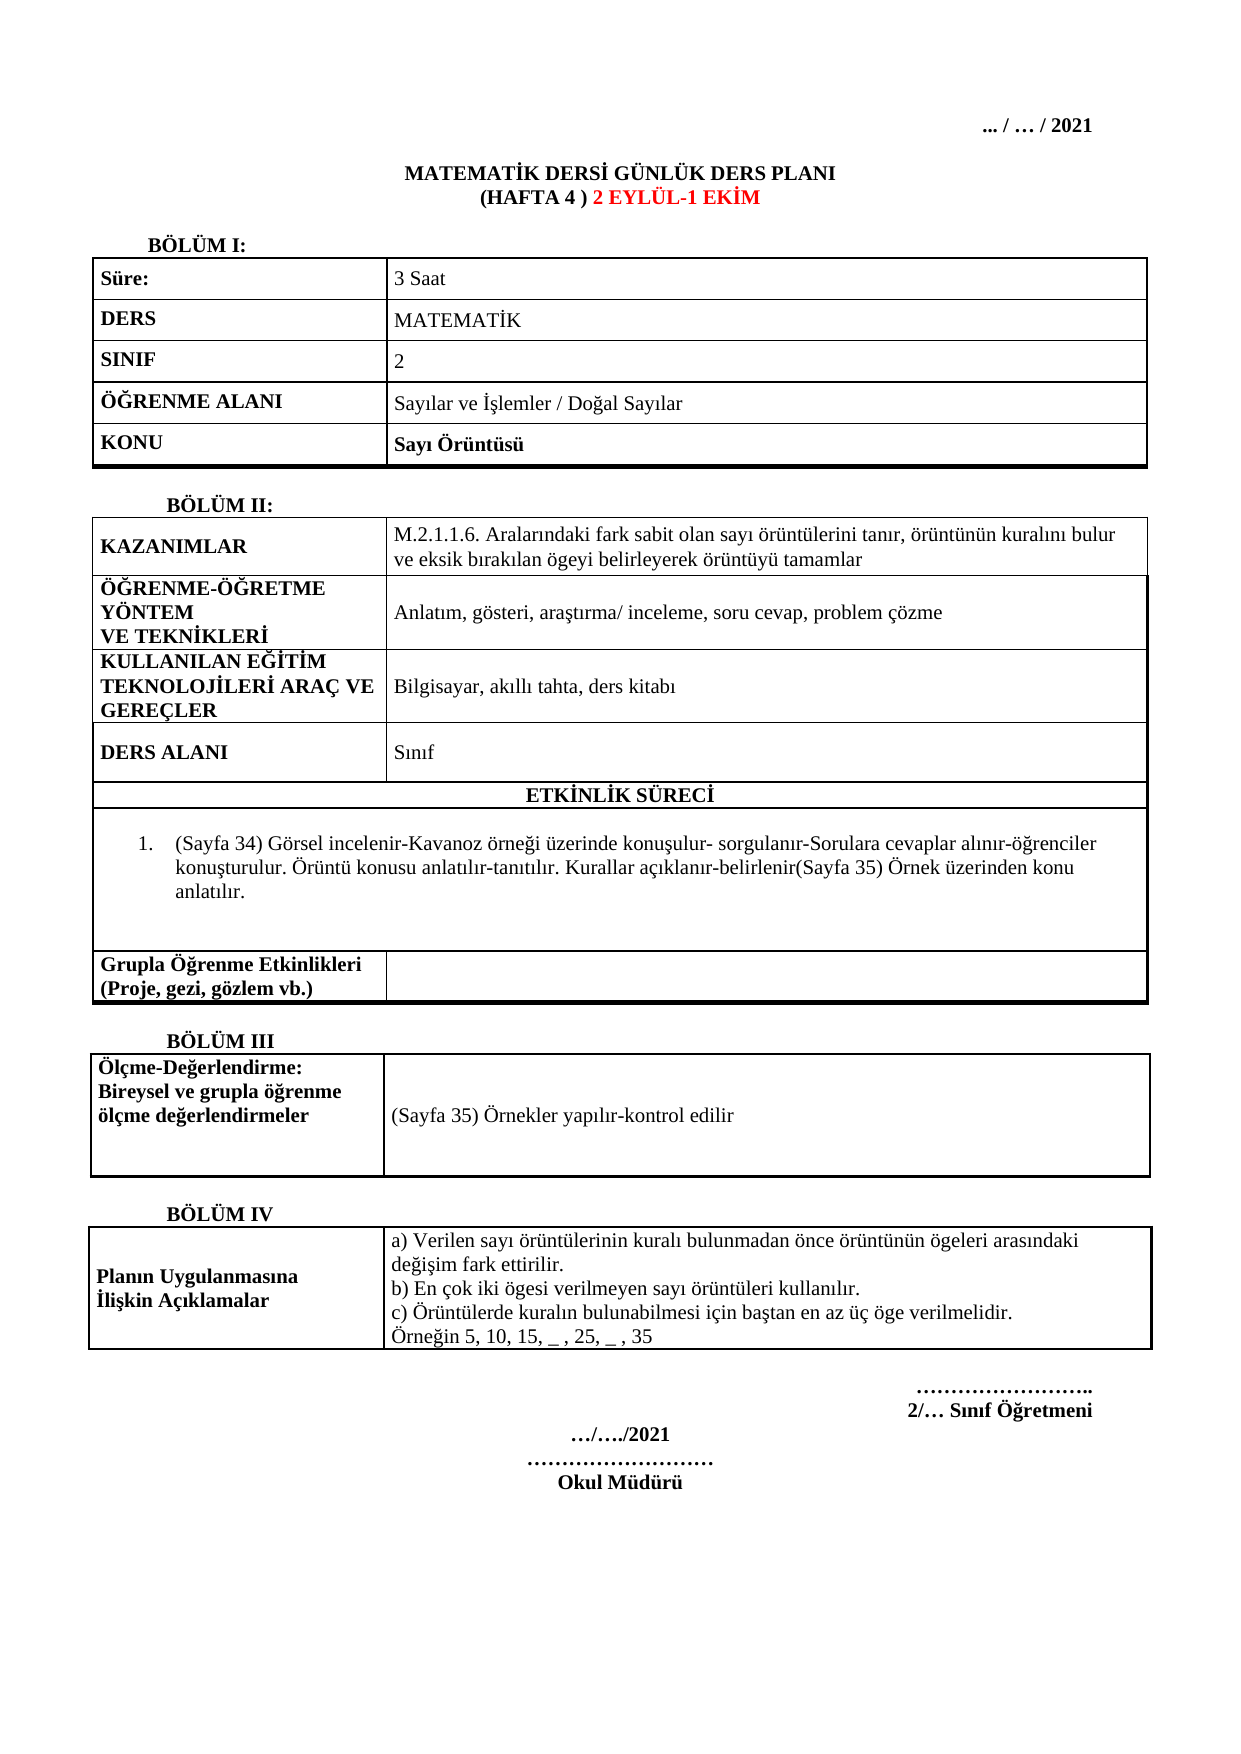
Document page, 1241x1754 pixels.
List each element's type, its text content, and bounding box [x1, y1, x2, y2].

table_cell ÖĞRENME ALANI [94, 383, 386, 422]
table_cell Anlatım, gösteri, araştırma/ inceleme, soru cevap, problem çözme [387, 576, 1146, 648]
table_cell DERS ALANI [94, 723, 386, 781]
table_cell (Sayfa 34) Görsel incelenir-Kavanoz örneği üzerinde konuşulur- sorgulanır-Sorulara cevaplar alınır-öğrenciler konuşturulur. Örüntü konusu anlatılır-tanıtılır. Kurallar açıklanır-belirlenir(Sayfa 35) Örnek üzerinden konu anlatılır. [94, 809, 1146, 950]
table_cell MATEMATİK [388, 300, 1146, 340]
table_cell Grupla Öğrenme Etkinlikleri (Proje, gezi, gözlem vb.) [94, 952, 386, 1000]
text …………………….. [148, 1374, 1092, 1398]
table_cell KONU [94, 424, 386, 464]
text Okul Müdürü [148, 1470, 1092, 1494]
text (HAFTA 4 ) 2 EYLÜL-1 EKİM [148, 185, 1092, 209]
table_header (Sayfa 35) Örnekler yapılır-kontrol edilir [385, 1055, 1149, 1175]
table_header M.2.1.1.6. Aralarındaki fark sabit olan sayı örüntülerini tanır, örüntünün kuralını bulur ve eksik bırakılan ögeyi belirleyerek örüntüyü tamamlar [387, 518, 1147, 575]
text 2/… Sınıf Öğretmeni [148, 1398, 1092, 1422]
table_cell SINIF [94, 341, 386, 381]
table_header KAZANIMLAR [93, 518, 386, 575]
table_cell DERS [94, 300, 386, 340]
table_cell KULLANILAN EĞİTİM TEKNOLOJİLERİ ARAÇ VE GEREÇLER [93, 650, 386, 722]
text MATEMATİK DERSİ GÜNLÜK DERS PLANI [148, 161, 1092, 185]
table_cell Sınıf [387, 723, 1146, 781]
table_cell Sayılar ve İşlemler / Doğal Sayılar [388, 383, 1146, 422]
table_cell 2 [388, 341, 1146, 381]
table_header Planın Uygulanmasına İlişkin Açıklamalar [90, 1228, 383, 1348]
table_header Süre: [94, 259, 386, 298]
text BÖLÜM I: [148, 233, 1092, 257]
subtitle BÖLÜM IV [148, 1201, 1092, 1226]
subtitle BÖLÜM III [148, 1029, 1092, 1053]
table_header 3 Saat [388, 259, 1146, 298]
table_cell Bilgisayar, akıllı tahta, ders kitabı [387, 650, 1146, 722]
table_header Ölçme-Değerlendirme: Bireysel ve grupla öğrenme ölçme değerlendirmeler [92, 1055, 383, 1175]
table_header a) Verilen sayı örüntülerinin kuralı bulunmadan önce örüntünün ögeleri arasındaki değişim fark ettirilir. b) En çok iki ögesi verilmeyen sayı örüntüleri kullanılır. c) Örüntülerde kuralın bulunabilmesi için baştan en az üç öge verilmelidir. Örneğin 5, 10, 15, _ , 25, _ , 35 [385, 1228, 1150, 1348]
text BÖLÜM II: [148, 493, 1092, 517]
text ... / … / 2021 [148, 113, 1092, 137]
text ……………………… [148, 1446, 1092, 1470]
table_cell ÖĞRENME-ÖĞRETME YÖNTEM VE TEKNİKLERİ [93, 576, 386, 648]
text …/…./2021 [148, 1422, 1092, 1446]
table_cell ETKİNLİK SÜRECİ [94, 783, 1146, 807]
table_cell [387, 952, 1146, 1000]
table_cell Sayı Örüntüsü [388, 424, 1146, 464]
